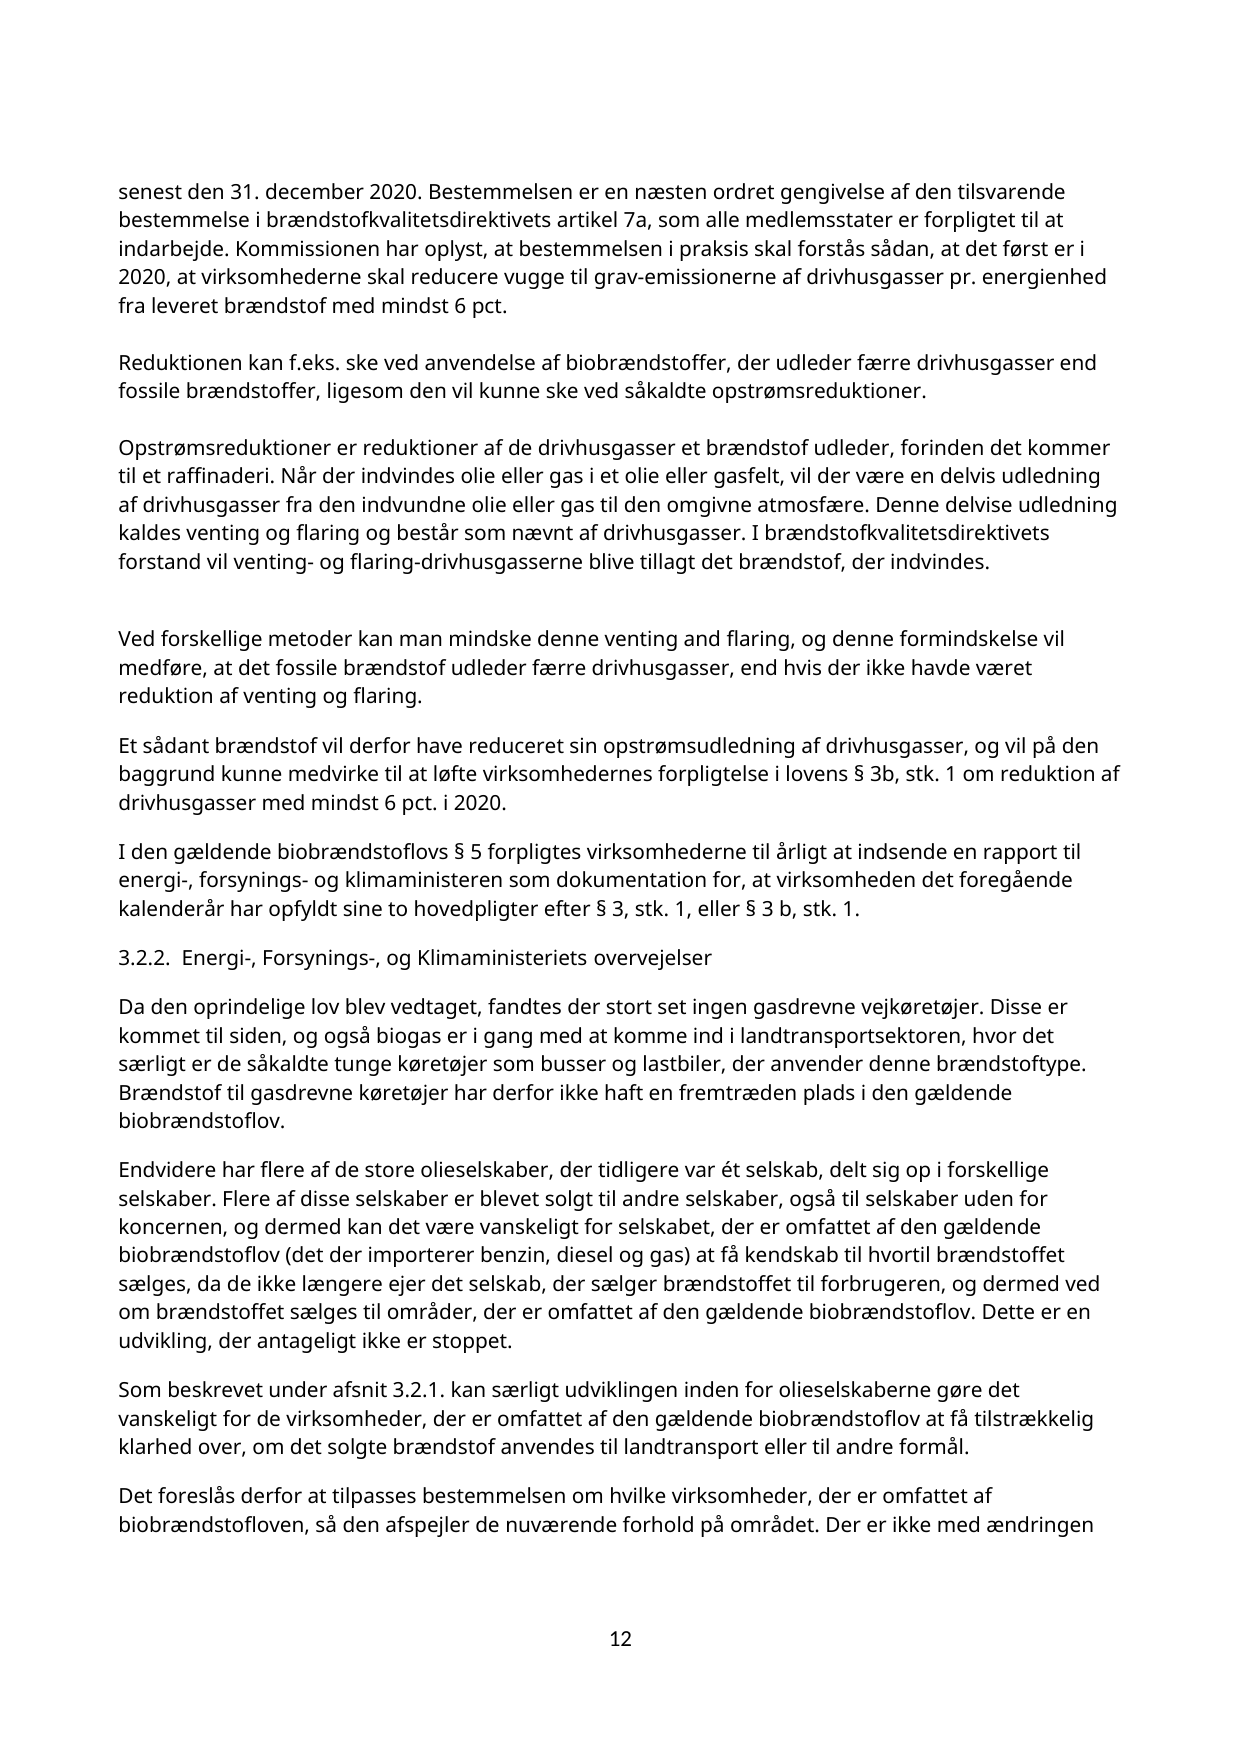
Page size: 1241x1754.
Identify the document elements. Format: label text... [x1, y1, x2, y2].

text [118, 177, 1122, 575]
text 3.2.2. Energi-, Forsynings-, og Klimaministeriets overvejelser [118, 943, 1122, 971]
text Som beskrevet under afsnit 3.2.1. kan særligt udviklingen inden for olieselskaberne gøre det vanskeligt for de virksomheder, der er omfattet af den gældende biobrændstoflov at få tilstrækkelig klarhed over, om det solgte brændstof anvendes til landtransport eller til andre formål. [118, 1375, 1122, 1461]
text Endvidere har flere af de store olieselskaber, der tidligere var ét selskab, delt sig op i forskellige selskaber. Flere af disse selskaber er blevet solgt til andre selskaber, også til selskaber uden for koncernen, og dermed kan det være vanskeligt for selskabet, der er omfattet af den gældende biobrændstoflov (det der importerer benzin, diesel og gas) at få kendskab til hvortil brændstoffet sælges, da de ikke længere ejer det selskab, der sælger brændstoffet til forbrugeren, og dermed ved om brændstoffet sælges til områder, der er omfattet af den gældende biobrændstoflov. Dette er en udvikling, der antageligt ikke er stoppet. [118, 1155, 1122, 1354]
text I den gældende biobrændstoflovs § 5 forpligtes virksomhederne til årligt at indsende en rapport til energi-, forsynings- og klimaministeren som dokumentation for, at virksomheden det foregående kalenderår har opfyldt sine to hovedpligter efter § 3, stk. 1, eller § 3 b, stk. 1. [118, 837, 1122, 922]
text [118, 1481, 1122, 1538]
text Da den oprindelige lov blev vedtaget, fandtes der stort set ingen gasdrevne vejkøretøjer. Disse er kommet til siden, og også biogas er i gang med at komme ind i landtransportsektoren, hvor det særligt er de såkaldte tunge køretøjer som busser og lastbiler, der anvender denne brændstoftype. Brændstof til gasdrevne køretøjer har derfor ikke haft en fremtræden plads i den gældende biobrændstoflov. [118, 992, 1122, 1134]
text Ved forskellige metoder kan man mindske denne venting and flaring, og denne formindskelse vil medføre, at det fossile brændstof udleder færre drivhusgasser, end hvis der ikke havde været reduktion af venting og flaring. [118, 596, 1122, 710]
text Et sådant brændstof vil derfor have reduceret sin opstrømsudledning af drivhusgasser, og vil på den baggrund kunne medvirke til at løfte virksomhedernes forpligtelse i lovens § 3b, stk. 1 om reduktion af drivhusgasser med mindst 6 pct. i 2020. [118, 731, 1122, 816]
